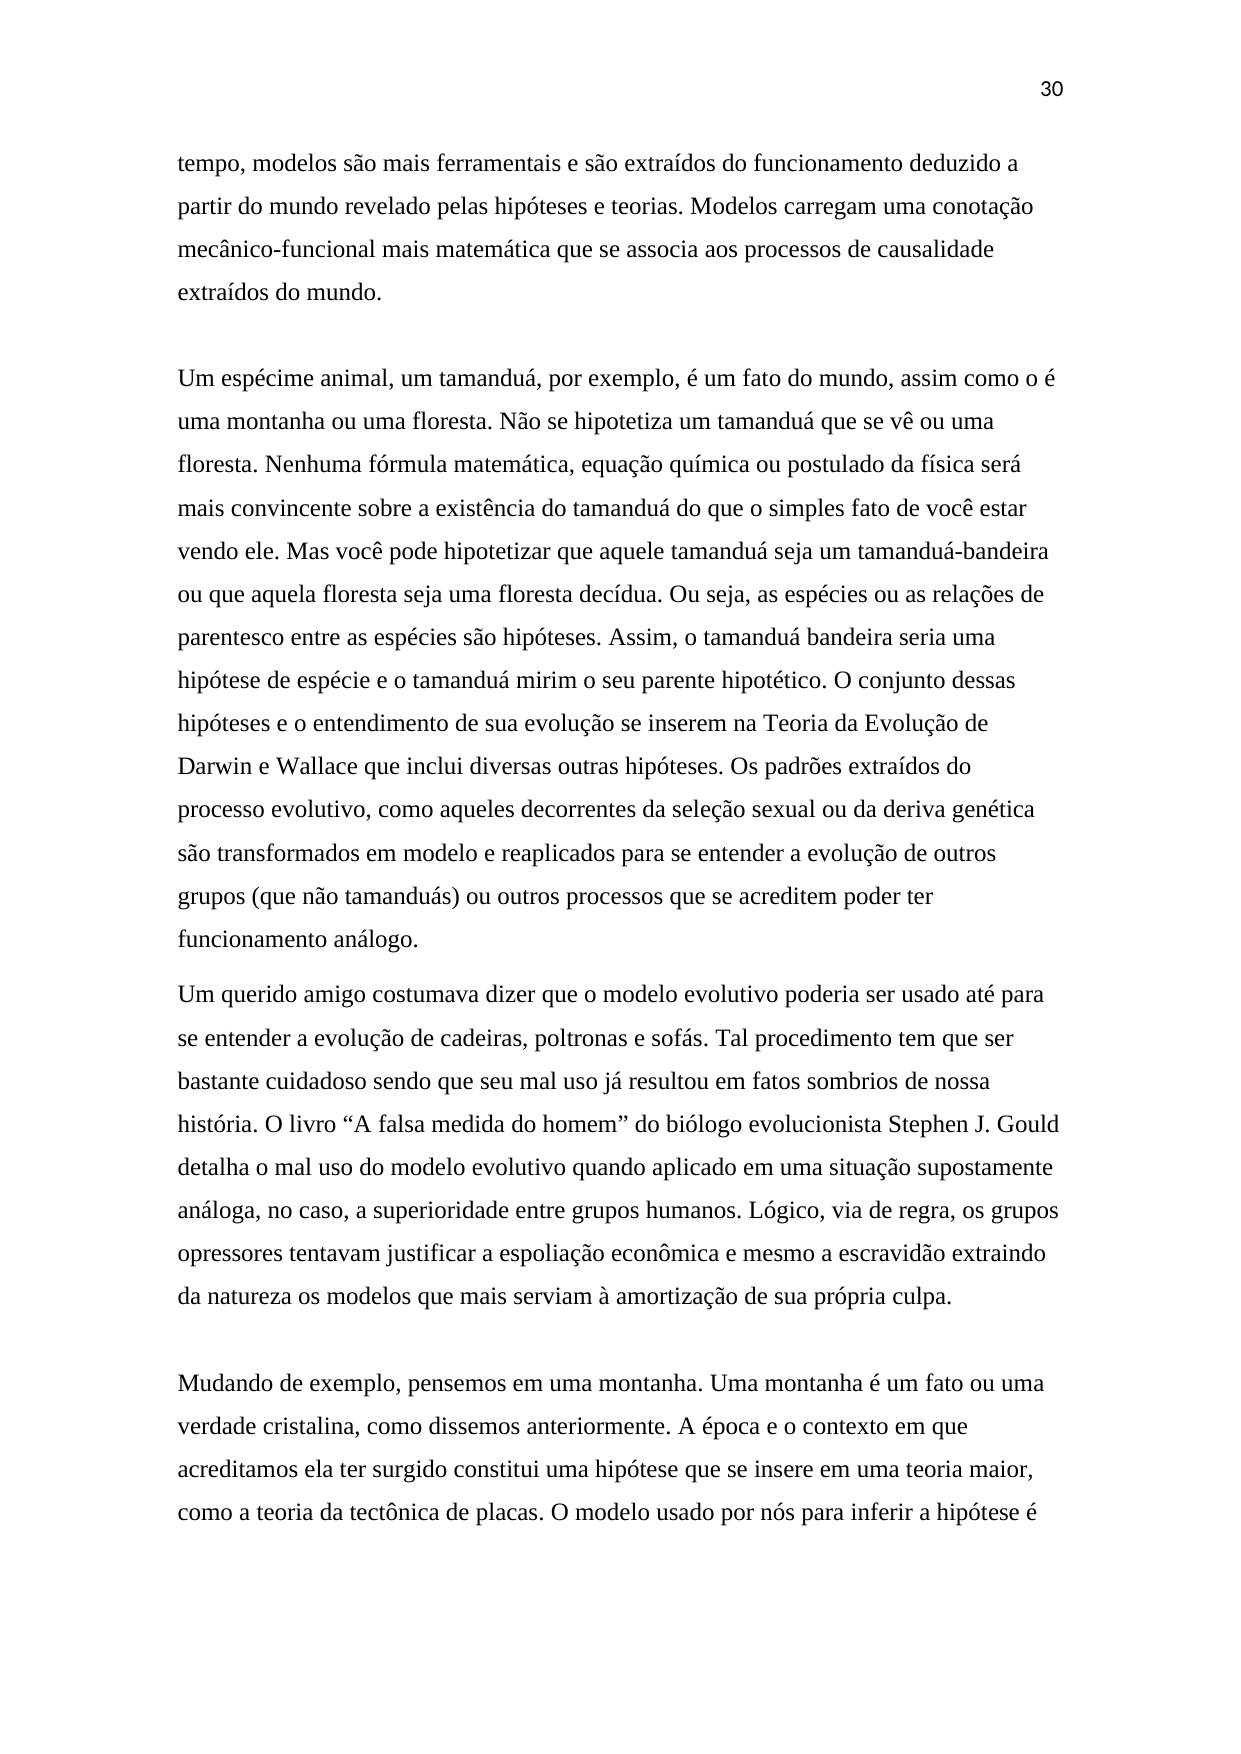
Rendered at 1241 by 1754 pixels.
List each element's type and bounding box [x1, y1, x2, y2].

text [177, 148, 1063, 953]
text [177, 979, 1063, 1526]
